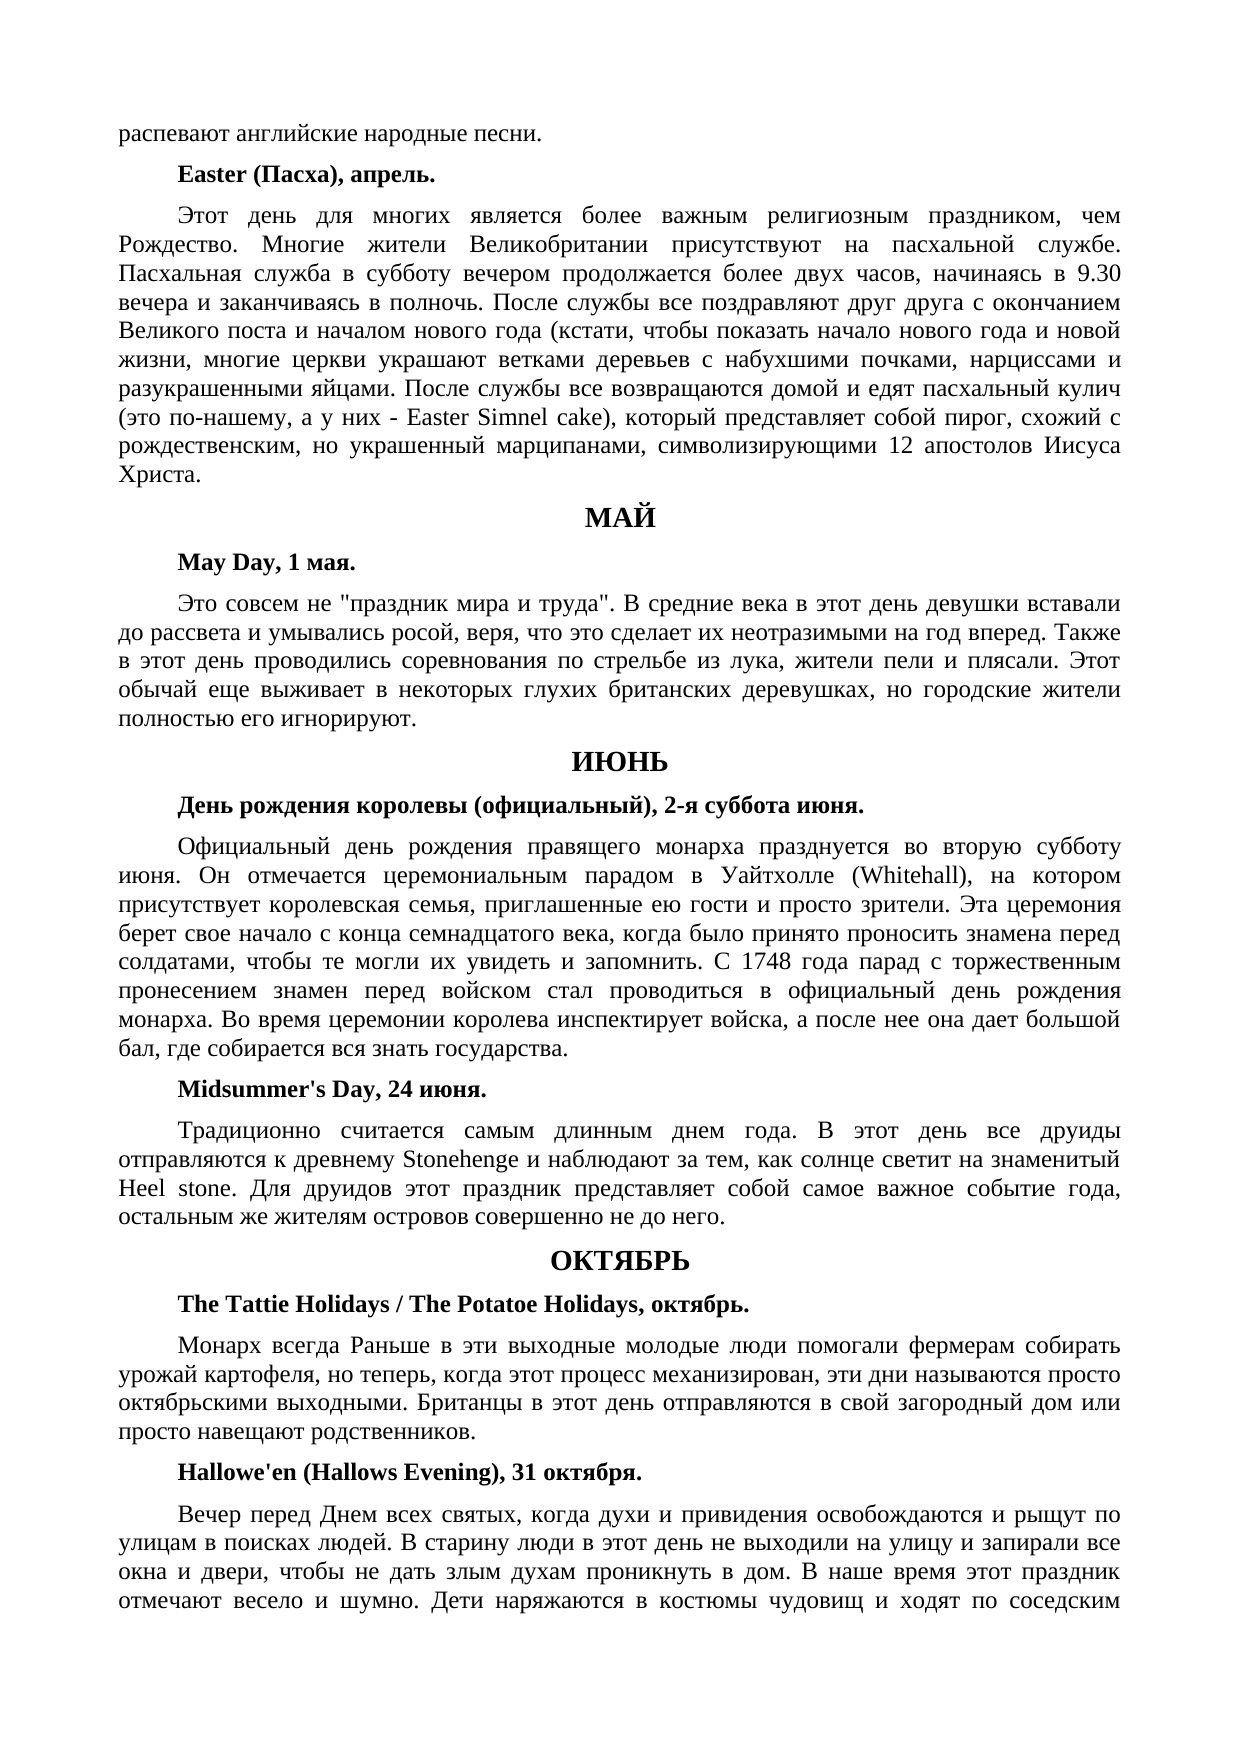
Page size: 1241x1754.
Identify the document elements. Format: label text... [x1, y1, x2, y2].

text Традиционно считается самым длинным днем года. В этот день все друиды отправляются к древнему Stonehenge и наблюдают за тем, как солнце светит на знаменитый Heel stone. Для друидов этот праздник представляет собой самое важное событие года, остальным же жителям островов совершенно не до него. [118, 1115, 1122, 1230]
text The Tattie Holidays / The Potatoe Holidays, октябрь. [118, 1289, 1122, 1317]
text Easter (Пасха), апрель. [118, 159, 1122, 188]
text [118, 1499, 1122, 1614]
text May Day, 1 мая. [118, 547, 1122, 575]
text Hallowe'en (Hallows Evening), 31 октября. [118, 1457, 1122, 1486]
text Этот день для многих является более важным религиозным праздником, чем Рождество. Многие жители Великобритании присутствуют на пасхальной службе. Пасхальная служба в субботу вечером продолжается более двух часов, начинаясь в 9.30 вечера и заканчиваясь в полночь. После службы все поздравляют друг друга с окончанием Великого поста и началом нового года (кстати, чтобы показать начало нового года и новой жизни, многие церкви украшают ветками деревьев с набухшими почками, нарциссами и разукрашенными яйцами. После службы все возвращаются домой и едят пасхальный кулич (это по-нашему, а у них - Easter Simnel cake), который представляет собой пирог, схожий с рождественским, но украшенный марципанами, символизирующими 12 апостолов Иисуса Христа. [118, 201, 1122, 488]
text ИЮНЬ [118, 744, 1122, 778]
text Это совсем не "праздник мира и труда". В средние века в этот день девушки вставали до рассвета и умывались росой, веря, что это сделает их неотразимыми на год вперед. Также в этот день проводились соревнования по стрельбе из лука, жители пели и плясали. Этот обычай еще выживает в некоторых глухих британских деревушках, но городские жители полностью его игнорируют. [118, 588, 1122, 732]
text ОКТЯБРЬ [118, 1243, 1122, 1276]
text МАЙ [118, 501, 1122, 534]
text День рождения королевы (официальный), 2-я суббота июня. [118, 790, 1122, 819]
text Монарх всегда Раньше в эти выходные молодые люди помогали фермерам собирать урожай картофеля, но теперь, когда этот процесс механизирован, эти дни называются просто октябрьскими выходными. Британцы в этот день отправляются в свой загородный дом или просто навещают родственников. [118, 1330, 1122, 1445]
text Официальный день рождения правящего монарха празднуется во вторую субботу июня. Он отмечается церемониальным парадом в Уайтхолле (Whitehall), на котором присутствует королевская семья, приглашенные ею гости и просто зрители. Эта церемония берет свое начало с конца семнадцатого века, когда было принято проносить знамена перед солдатами, чтобы те могли их увидеть и запомнить. С 1748 года парад с торжественным пронесением знамен перед войском стал проводиться в официальный день рождения монарха. Во время церемонии королева инспектирует войска, а после нее она дает большой бал, где собирается вся знать государства. [118, 831, 1122, 1061]
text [118, 118, 1122, 147]
text Midsummer's Day, 24 июня. [118, 1074, 1122, 1103]
